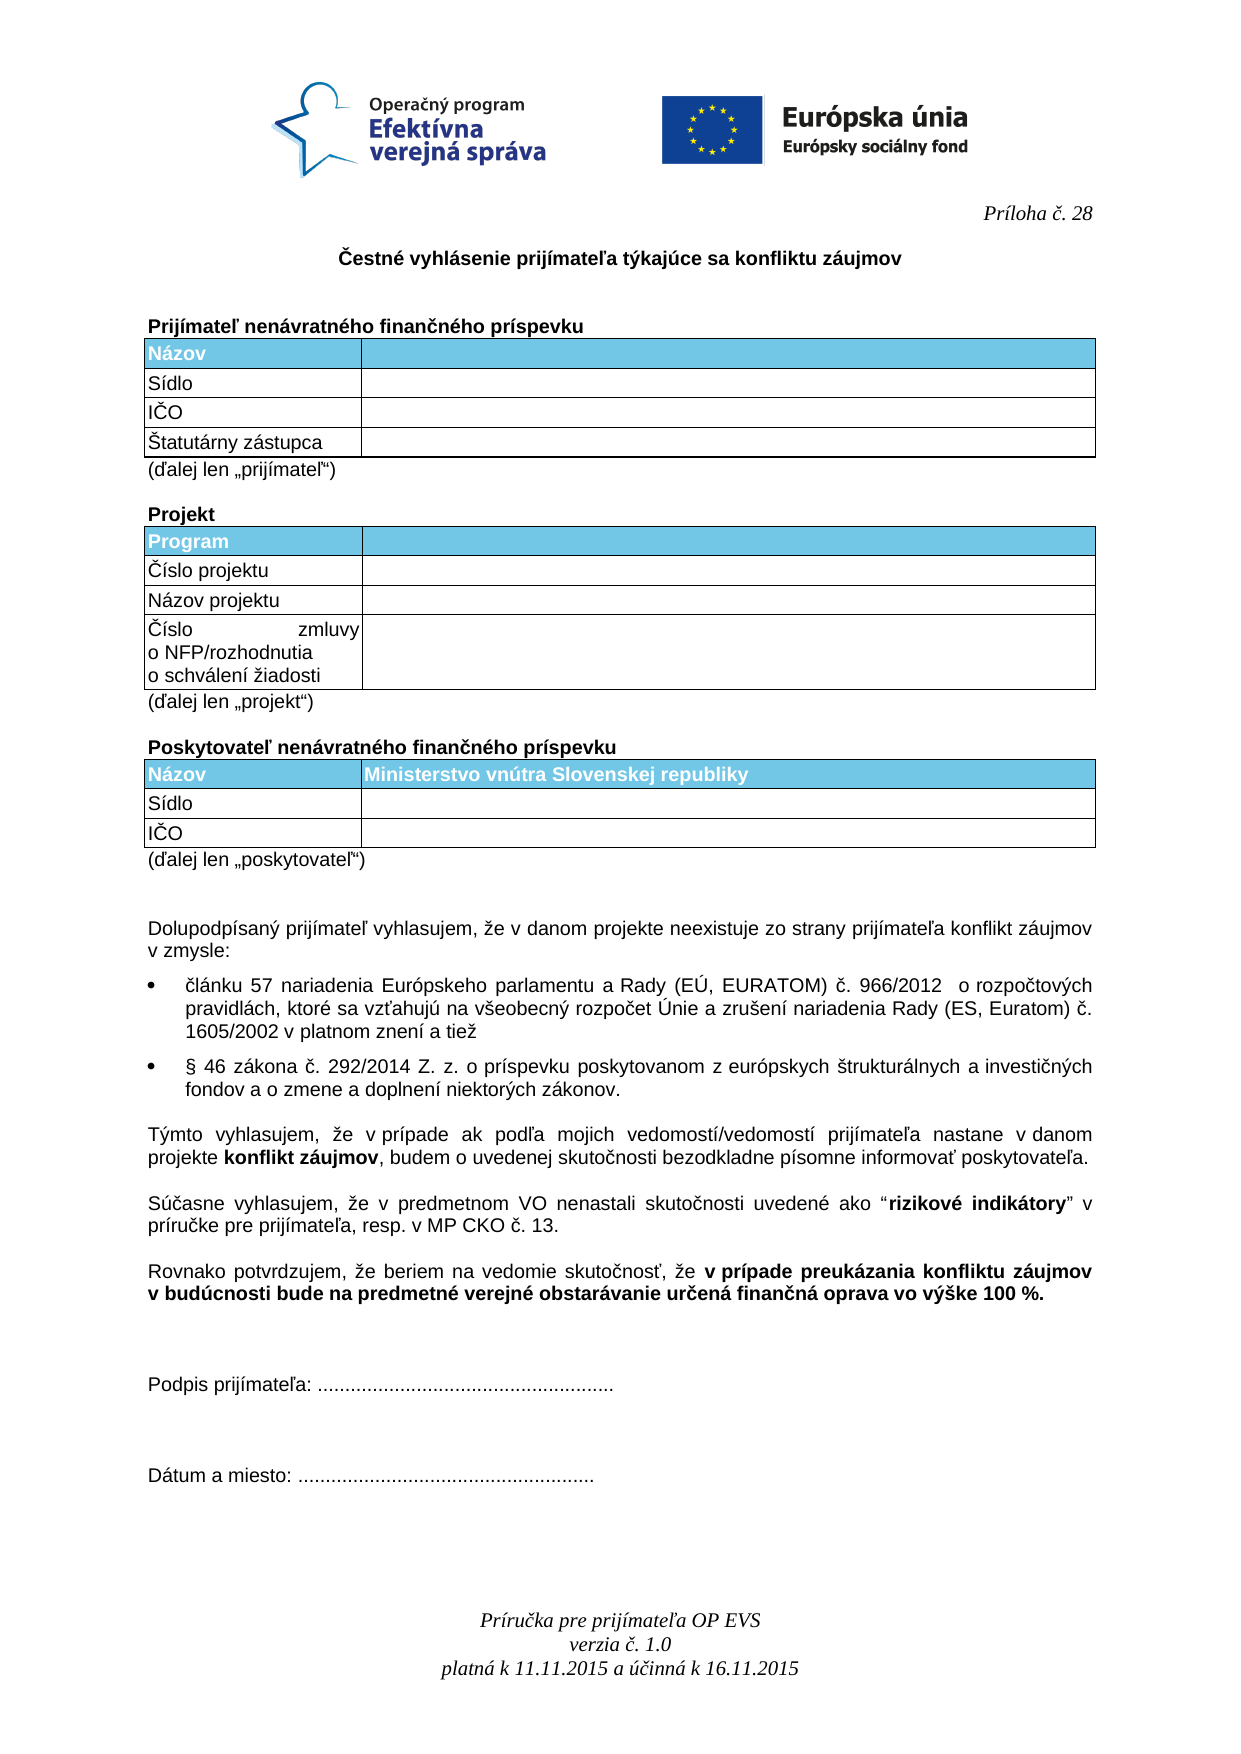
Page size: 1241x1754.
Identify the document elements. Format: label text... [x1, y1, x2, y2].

text Čestné vyhlásenie prijímateľa týkajúce sa konfliktu záujmov [148, 247, 1092, 270]
table_header Názov [145, 339, 361, 368]
text (ďalej len „poskytovateľ“) [148, 848, 1092, 871]
text Poskytovateľ nenávratného finančného príspevku [148, 736, 1092, 758]
picture [246, 73, 994, 201]
table_header Názov [145, 760, 361, 788]
table_header Ministerstvo vnútra Slovenskej republiky [362, 760, 1095, 788]
list Týmto vyhlasujem, že v prípade ak podľa mojich vedomostí/vedomostí prijímateľa nastane v danom projekte konflikt záujmov, budem o uvedenej skutočnosti bezodkladne písomne informovať poskytovateľa. [148, 1101, 1092, 1169]
text Projekt [148, 503, 1092, 526]
table_header [363, 527, 1095, 555]
text (ďalej len „projekt“) [148, 690, 1092, 713]
text § 46 zákona č. 292/2014 Z. z. o príspevku poskytovanom z európskych štrukturálnych a investičných fondov a o zmene a doplnení niektorých zákonov. [148, 1055, 1092, 1101]
table_cell IČO [145, 398, 361, 427]
text Dolupodpísaný prijímateľ vyhlasujem, že v danom projekte neexistuje zo strany prijímateľa konflikt záujmov v zmysle: [148, 916, 1092, 962]
table_cell IČO [145, 819, 361, 847]
table_cell Sídlo [145, 789, 361, 818]
table_cell Štatutárny zástupca [145, 428, 361, 456]
text Prijímateľ nenávratného finančného príspevku [148, 315, 1092, 338]
table_cell [362, 428, 1095, 456]
table_cell [363, 615, 1095, 689]
table_cell [362, 789, 1095, 818]
table_cell [362, 398, 1095, 427]
table_header Program [145, 527, 362, 555]
table_cell [362, 819, 1095, 847]
table_cell [363, 556, 1095, 585]
text (ďalej len „prijímateľ“) [148, 458, 1092, 480]
text Podpis prijímateľa: ...................................................... [148, 1373, 1092, 1396]
text Príloha č. 28 [148, 200, 1092, 224]
table_cell Názov projektu [145, 586, 362, 614]
text článku 57 nariadenia Európskeho parlamentu a Rady (EÚ, EURATOM) č. 966/2012 o rozpočtových pravidlách, ktoré sa vzťahujú na všeobecný rozpočet Únie a zrušení nariadenia Rady (ES, Euratom) č. 1605/2002 v platnom znení a tiež [148, 974, 1092, 1042]
table_cell Číslo projektu [145, 556, 362, 585]
text Dátum a miesto: ...................................................... [148, 1464, 1092, 1487]
text Súčasne vyhlasujem, že v predmetnom VO nenastali skutočnosti uvedené ako “rizikové indikátory” v príručke pre prijímateľa, resp. v MP CKO č. 13. [148, 1191, 1092, 1237]
table_header [362, 339, 1095, 368]
text Rovnako potvrdzujem, že beriem na vedomie skutočnosť, že v prípade preukázania konfliktu záujmov v budúcnosti bude na predmetné verejné obstarávanie určená finančná oprava vo výške 100 %. [148, 1259, 1092, 1305]
table_cell [362, 369, 1095, 397]
table_cell [363, 586, 1095, 614]
table_cell Sídlo [145, 369, 361, 397]
table_cell Číslo zmluvy o NFP/rozhodnutia o schválení žiadosti [145, 615, 362, 689]
